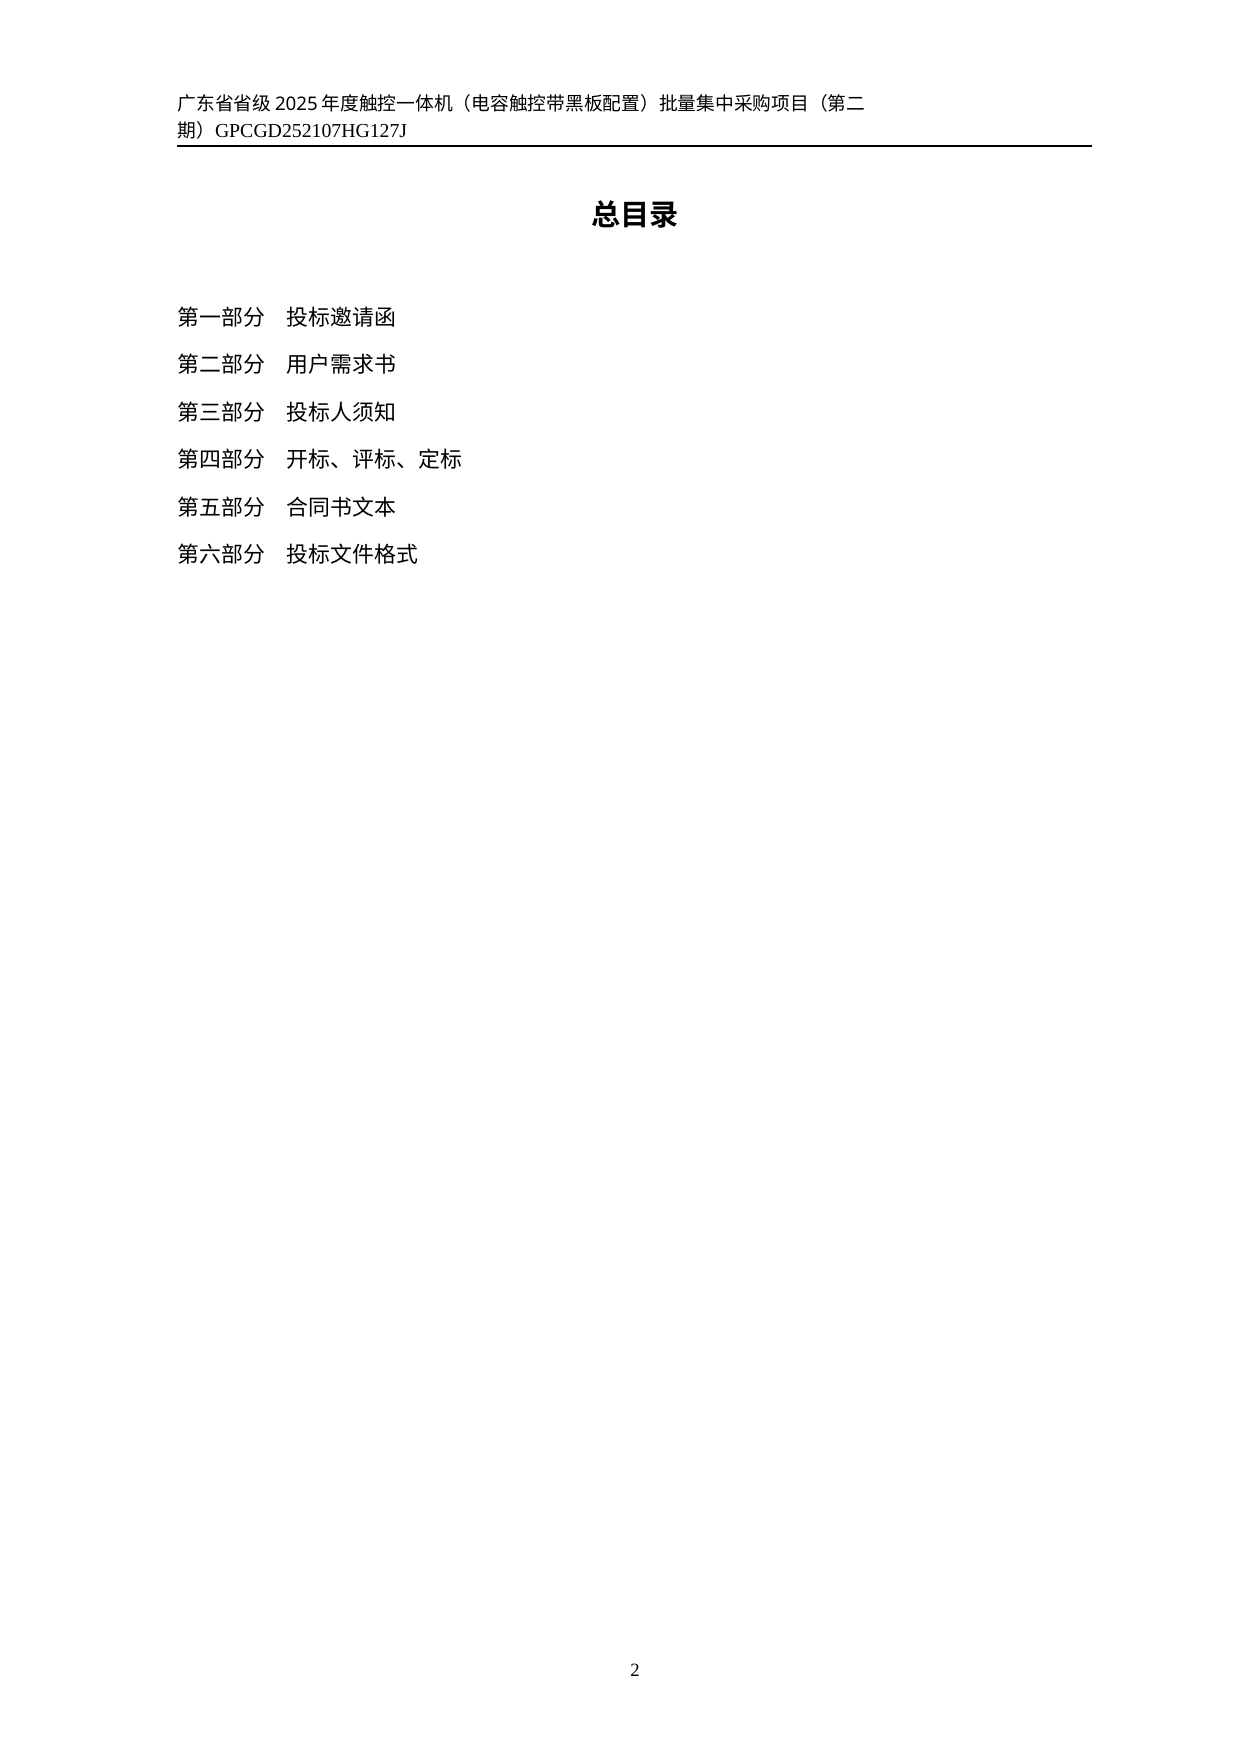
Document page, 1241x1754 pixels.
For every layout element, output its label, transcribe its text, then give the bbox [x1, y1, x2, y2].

text 第六部分 投标文件格式 [177, 537, 1092, 569]
text 第三部分 投标人须知 [177, 394, 1092, 426]
text 第二部分 用户需求书 [177, 347, 1092, 379]
text 第一部分 投标邀请函 [177, 299, 1092, 331]
text 总目录 [177, 191, 1092, 234]
text 第五部分 合同书文本 [177, 489, 1092, 521]
text 第四部分 开标、评标、定标 [177, 442, 1092, 474]
